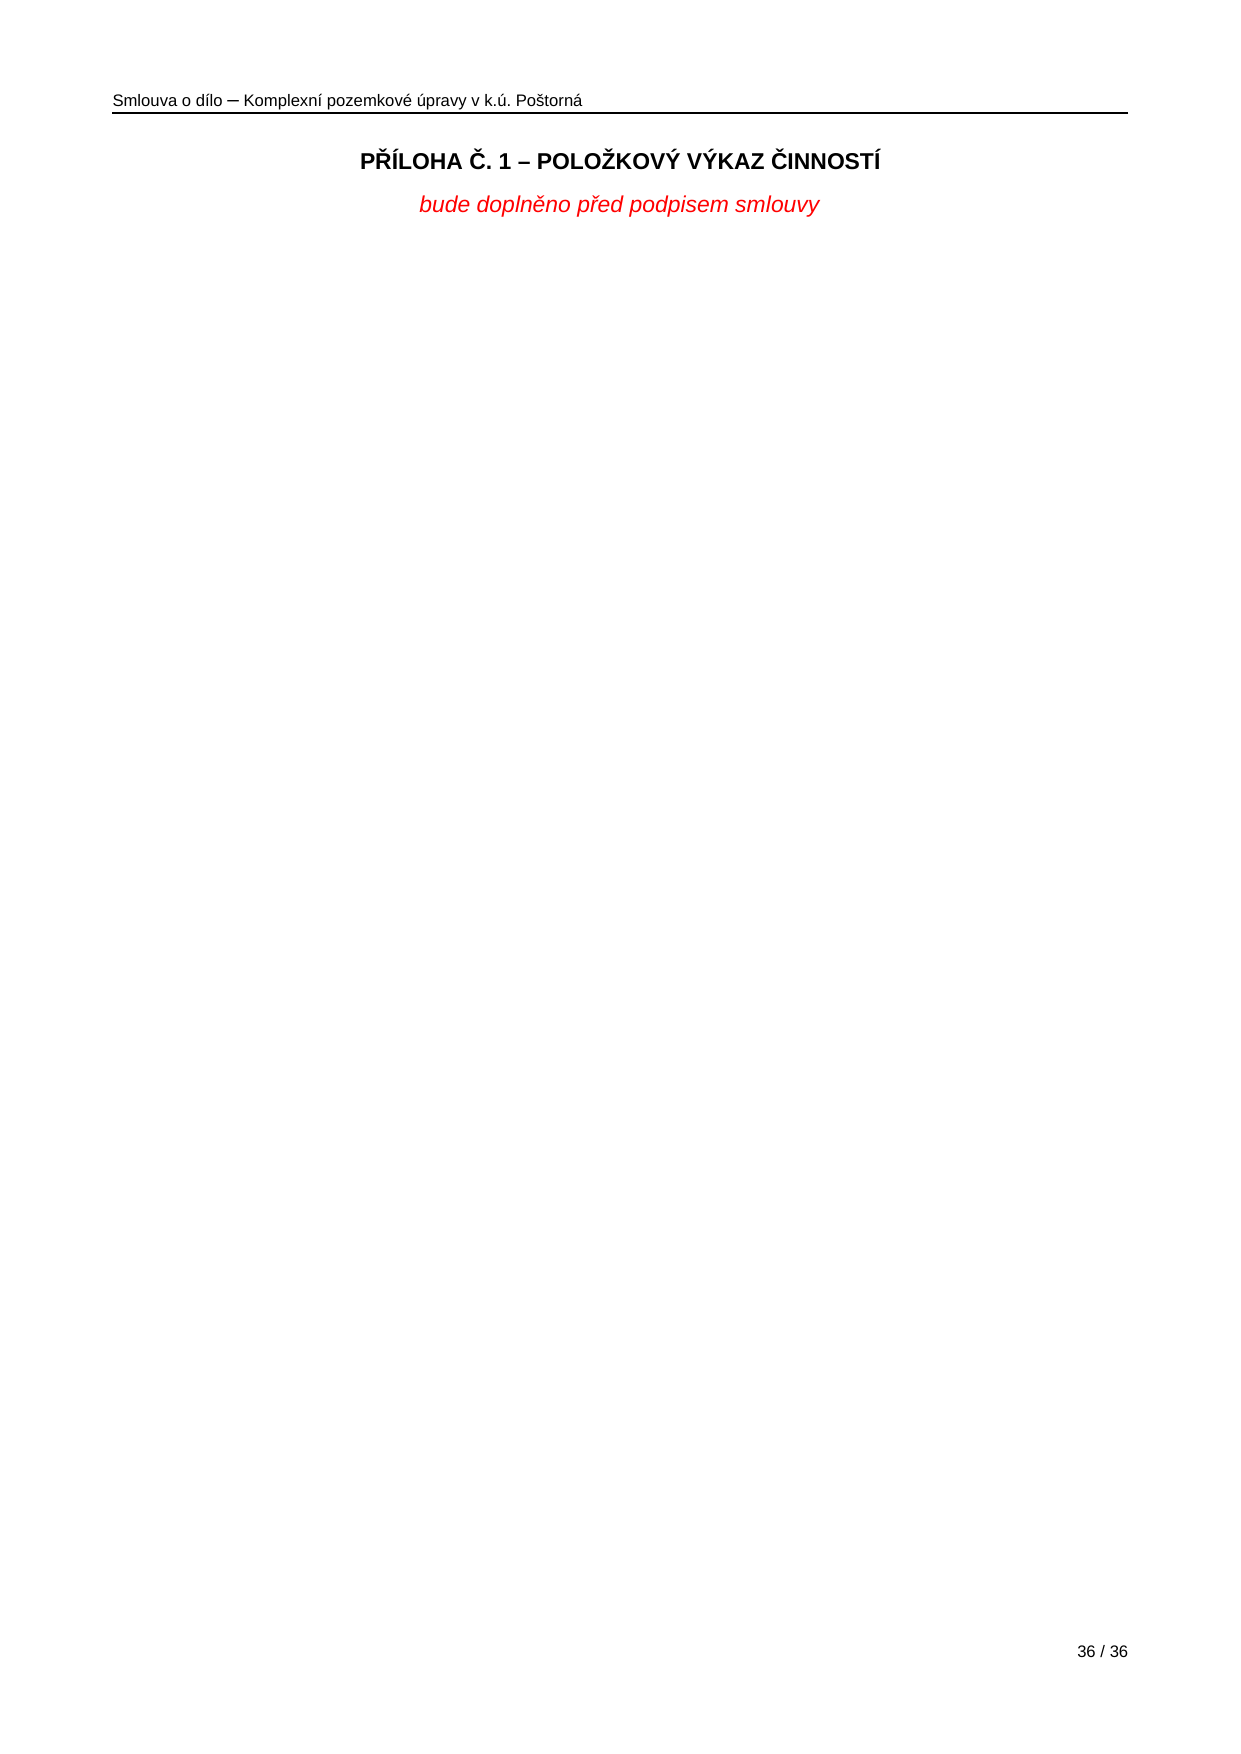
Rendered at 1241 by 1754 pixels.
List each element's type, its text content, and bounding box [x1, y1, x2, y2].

text bude doplněno před podpisem smlouvy [112, 191, 1128, 217]
text Příloha č. 1 – Položkový výkaz Činností [112, 148, 1128, 174]
